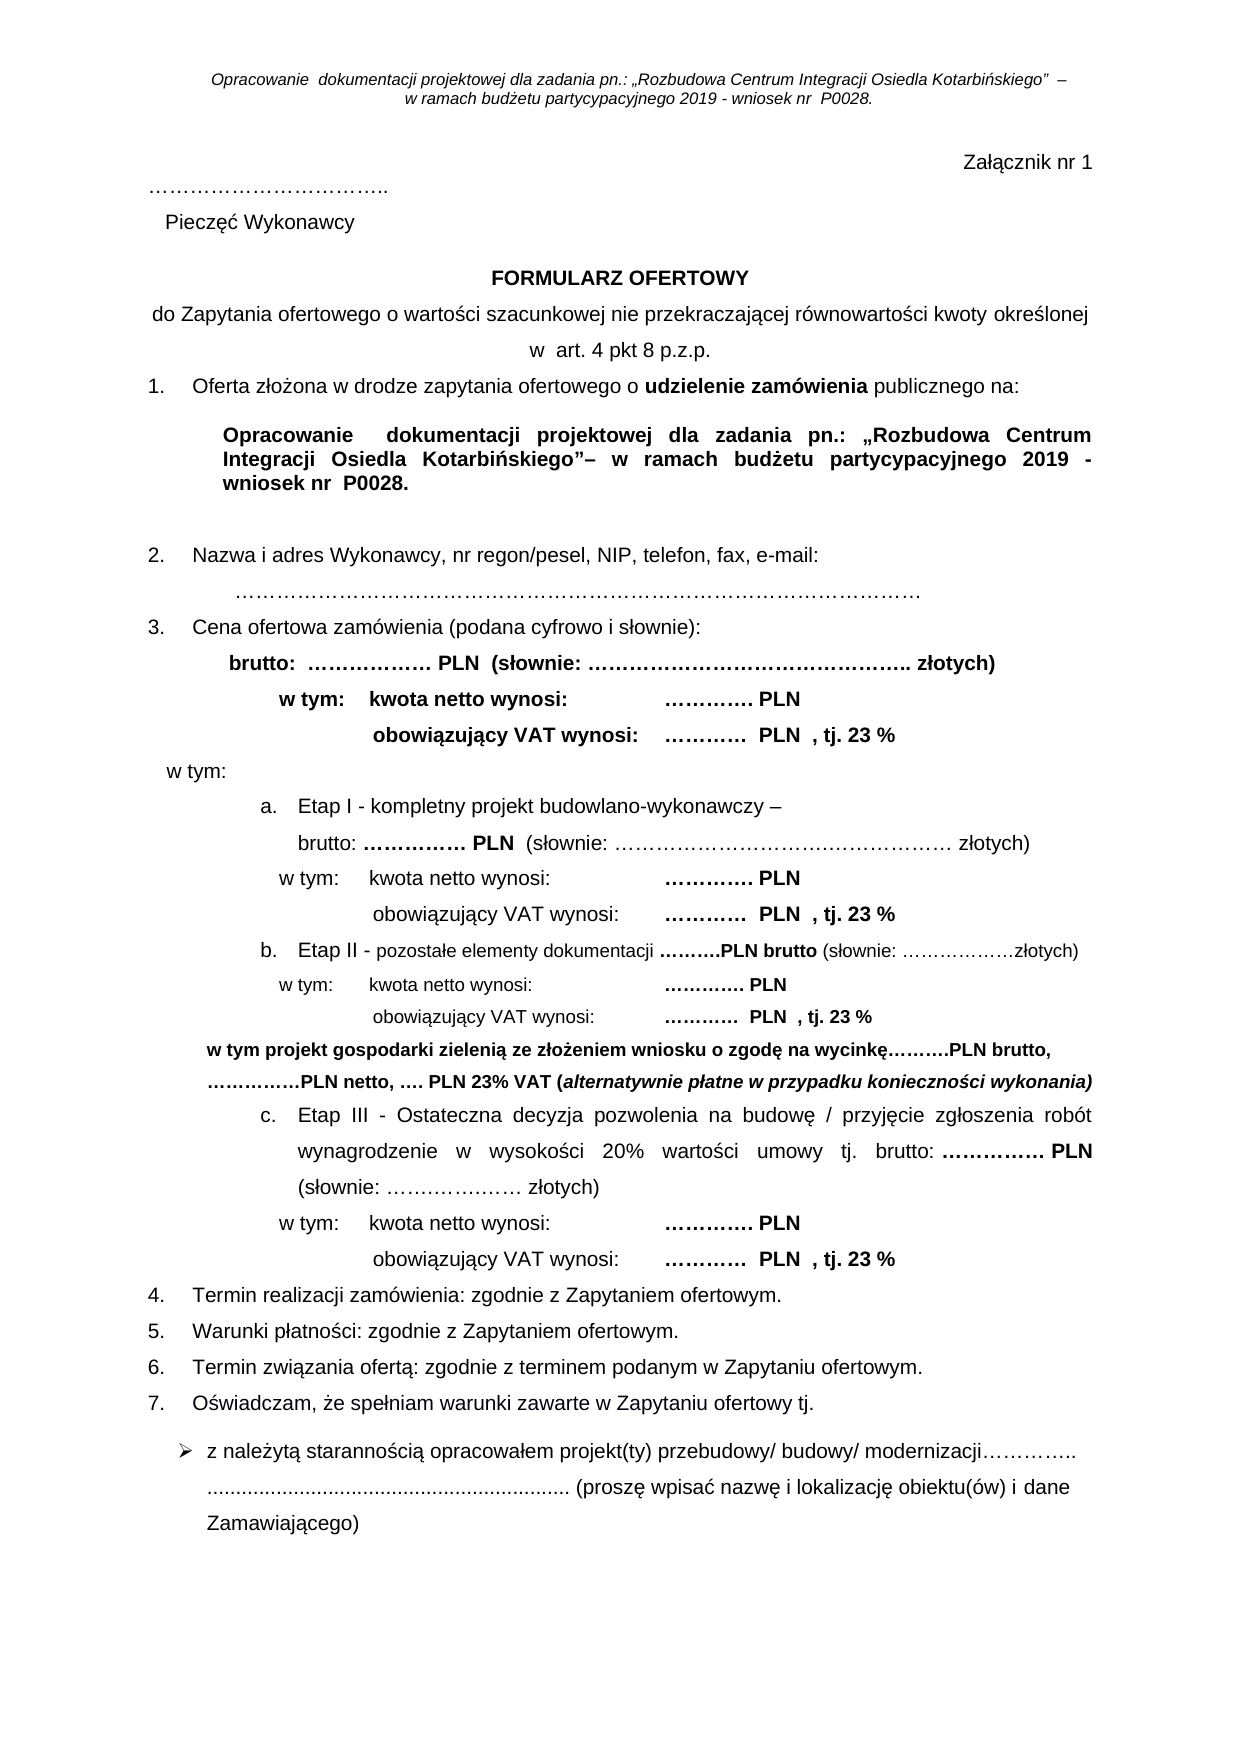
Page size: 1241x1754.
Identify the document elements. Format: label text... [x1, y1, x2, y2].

list Cena ofertowa zamówienia (podana cyfrowo i słownie): [148, 615, 1093, 639]
text w tym: [166, 758, 1093, 782]
text obowiązujący VAT wynosi: ………… PLN , tj. 23 % [177, 1247, 1093, 1271]
text do Zapytania ofertowego o wartości szacunkowej nie przekraczającej równowartości kwoty określonej w art. 4 pkt 8 p.z.p. [148, 302, 1093, 362]
list Etap II - pozostałe elementy dokumentacji ……….PLN brutto (słownie: ………………złotych) [260, 938, 1093, 962]
text …………………………….. [148, 173, 1093, 197]
list Etap I - kompletny projekt budowlano-wykonawczy – [260, 794, 1093, 818]
text Pieczęć Wykonawcy [148, 209, 1093, 233]
text ……………………………………………………………………………………… [148, 579, 1093, 603]
text obowiązujący VAT wynosi: ………… PLN , tj. 23 % [177, 902, 1093, 926]
list Oświadczam, że spełniam warunki zawarte w Zapytaniu ofertowy tj. [148, 1391, 1093, 1415]
list Opracowanie dokumentacji projektowej dla zadania pn.: „Rozbudowa Centrum Integracji Osiedla Kotarbińskiego”– w ramach budżetu partycypacyjnego 2019 - wniosek nr P0028. [223, 422, 1093, 494]
text FORMULARZ OFERTOWY [148, 266, 1093, 290]
text Załącznik nr 1 [148, 149, 1093, 173]
list Warunki płatności: zgodnie z Zapytaniem ofertowym. [148, 1319, 1093, 1343]
list Etap III - Ostateczna decyzja pozwolenia na budowę / przyjęcie zgłoszenia robót wynagrodzenie w wysokości 20% wartości umowy tj. brutto: …………… PLN (słownie: …….…….…… złotych) [260, 1103, 1093, 1199]
list z należytą starannością opracowałem projekt(ty) przebudowy/ budowy/ modernizacji………….. ............................................................... (proszę wpisać nazwę i lokalizację obiektu(ów) i dane Zamawiającego) [177, 1439, 1093, 1535]
text w tym: kwota netto wynosi: …………. PLN [177, 1211, 1093, 1235]
list Termin związania ofertą: zgodnie z terminem podanym w Zapytaniu ofertowym. [148, 1355, 1093, 1379]
text brutto: …………… PLN (słownie: ………………………….……………… złotych) [298, 830, 1093, 854]
list Nazwa i adres Wykonawcy, nr regon/pesel, NIP, telefon, fax, e-mail: [148, 543, 1093, 567]
text obowiązujący VAT wynosi: ………… PLN , tj. 23 % [177, 1006, 1093, 1028]
text w tym projekt gospodarki zielenią ze złożeniem wniosku o zgodę na wycinkę……….PLN brutto, ……………PLN netto, …. PLN 23% VAT (alternatywnie płatne w przypadku konieczności wykonania) [207, 1039, 1093, 1092]
text obowiązujący VAT wynosi: ………… PLN , tj. 23 % [177, 722, 1093, 746]
list Oferta złożona w drodze zapytania ofertowego o udzielenie zamówienia publicznego na: [148, 374, 1093, 398]
list Termin realizacji zamówienia: zgodnie z Zapytaniem ofertowym. [148, 1283, 1093, 1307]
text w tym: kwota netto wynosi: …………. PLN [177, 974, 1093, 996]
text w tym: kwota netto wynosi: …………. PLN [177, 866, 1093, 890]
text brutto: ……………… PLN (słownie: ……………………………………….. złotych) [223, 651, 1093, 674]
text w tym: kwota netto wynosi: …………. PLN [177, 687, 1093, 711]
